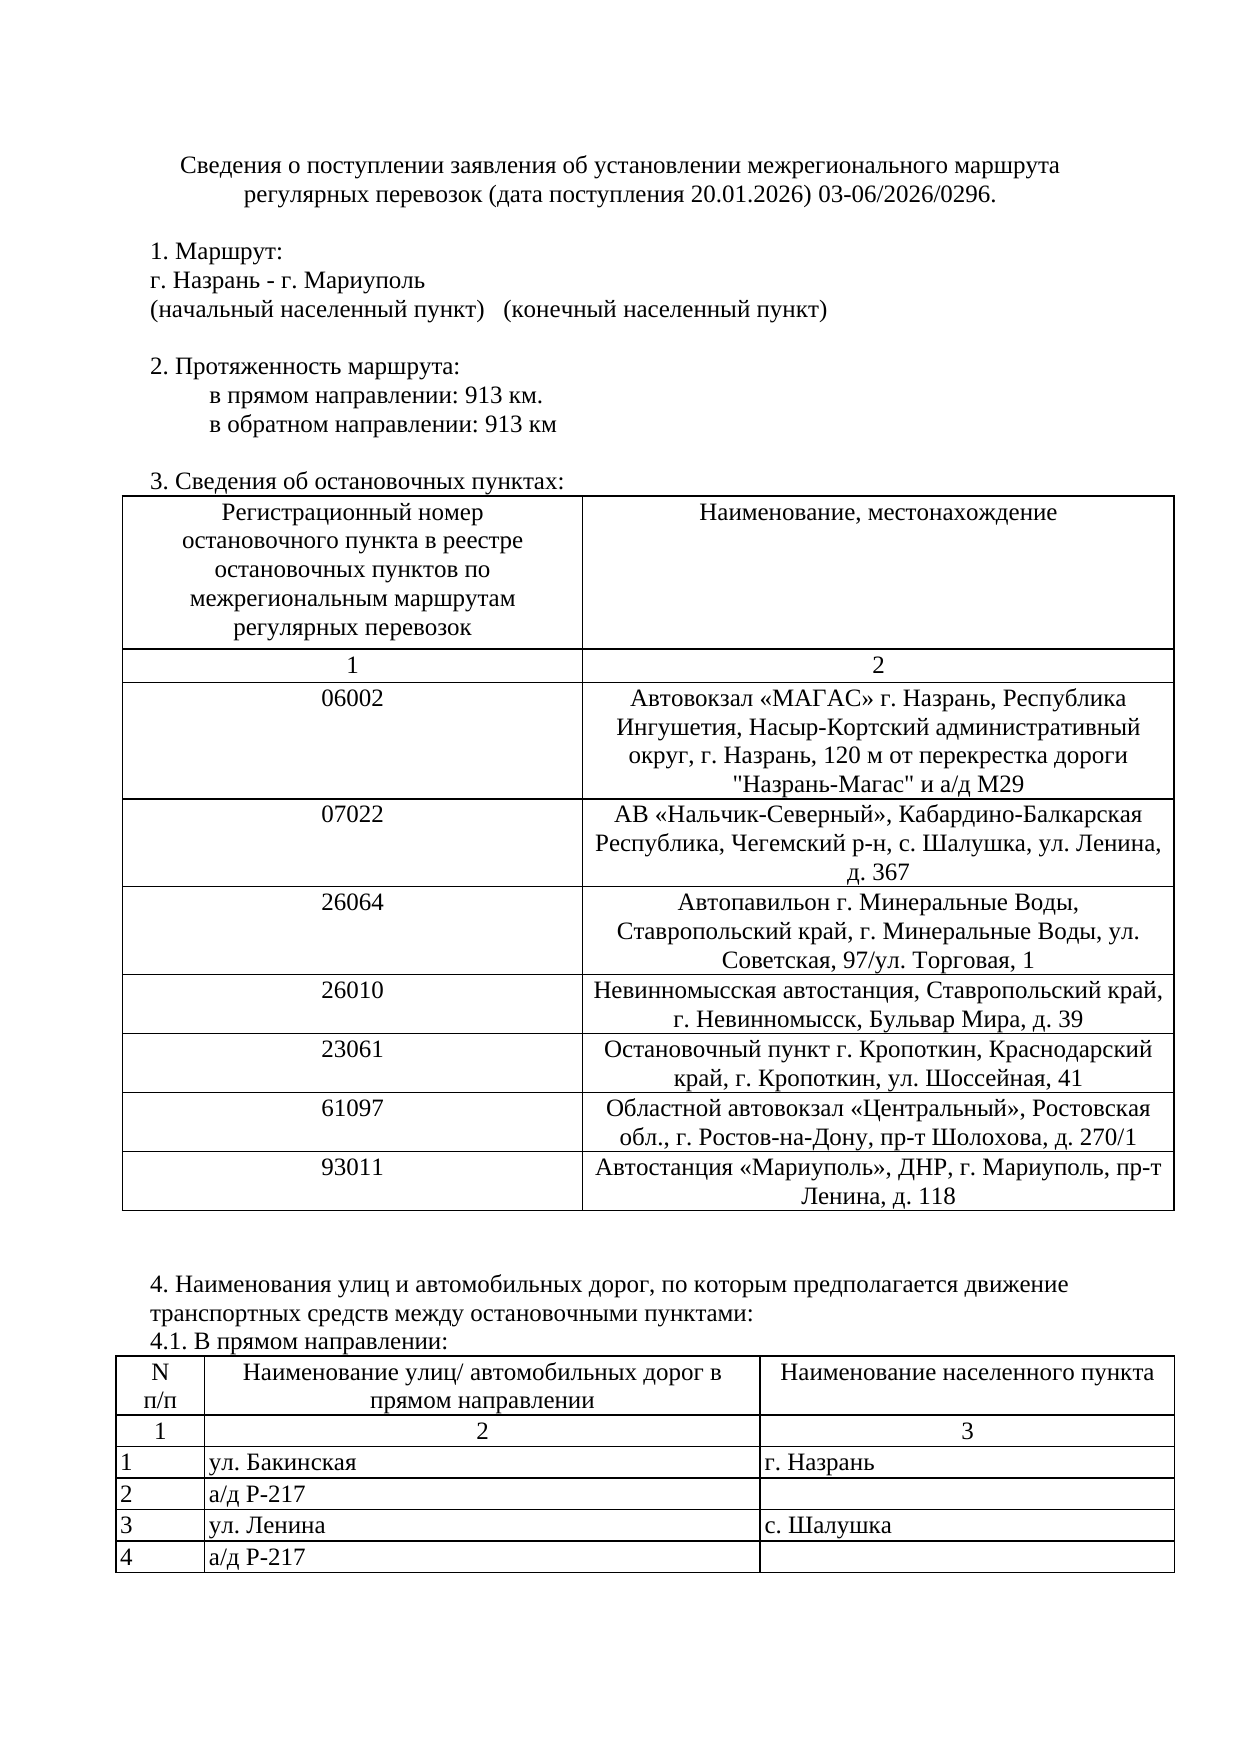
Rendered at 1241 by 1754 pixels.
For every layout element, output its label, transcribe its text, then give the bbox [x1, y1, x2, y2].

table_cell 4 [117, 1542, 204, 1571]
table_cell 93011 [123, 1152, 582, 1210]
text 3. Сведения об остановочных пунктах: [150, 466, 1090, 495]
table_cell 1 [117, 1416, 204, 1446]
table_cell а/д Р-217 [205, 1479, 759, 1508]
table_cell Остановочный пункт г. Кропоткин, Краснодарский край, г. Кропоткин, ул. Шоссейная, 41 [583, 1034, 1173, 1092]
table_cell [761, 1542, 1174, 1571]
table_cell Автопавильон г. Минеральные Воды, Ставропольский край, г. Минеральные Воды, ул. Советская, 97/ул. Торговая, 1 [583, 887, 1173, 973]
table_header Наименование улиц/ автомобильных дорог в прямом направлении [205, 1357, 759, 1414]
table_cell 61097 [123, 1093, 582, 1151]
text (начальный населенный пункт) (конечный населенный пункт) [150, 294, 1090, 322]
text 2. Протяженность маршрута: [150, 351, 1090, 380]
table_header Регистрационный номер остановочного пункта в реестре остановочных пунктов по межрегиональным маршрутам регулярных перевозок [123, 497, 582, 648]
table_cell 2 [117, 1479, 204, 1508]
table_cell АВ «Нальчик-Северный», Кабардино-Балкарская Республика, Чегемский р-н, с. Шалушка, ул. Ленина, д. 367 [583, 800, 1173, 886]
table_cell Автостанция «Мариуполь», ДНР, г. Мариуполь, пр-т Ленина, д. 118 [583, 1152, 1173, 1210]
table_cell а/д Р-217 [205, 1542, 759, 1571]
table_cell 2 [205, 1416, 759, 1446]
table_cell ул. Бакинская [205, 1447, 759, 1477]
table_header Наименование населенного пункта [761, 1357, 1174, 1414]
table_cell 2 [583, 650, 1173, 681]
text 1. Маршрут: [150, 236, 1090, 265]
table_cell Автовокзал «МАГАС» г. Назрань, Республика Ингушетия, Насыр-Кортский административный округ, г. Назрань, 120 м от перекрестка дороги "Назрань-Магас" и а/д М29 [583, 683, 1173, 798]
table_cell [761, 1479, 1174, 1508]
table_cell 23061 [123, 1034, 582, 1092]
table_cell Невинномысская автостанция, Ставропольский край, г. Невинномысск, Бульвар Мира, д. 39 [583, 975, 1173, 1033]
table_cell с. Шалушка [761, 1510, 1174, 1540]
table_cell 1 [117, 1447, 204, 1477]
table_cell 26010 [123, 975, 582, 1033]
text в прямом направлении: 913 км. [150, 380, 1090, 409]
table_cell 1 [123, 650, 582, 681]
table_cell ул. Ленина [205, 1510, 759, 1540]
text Сведения о поступлении заявления об установлении межрегионального маршрута регулярных перевозок (дата поступления 20.01.2026) 03-06/2026/0296. [150, 150, 1090, 207]
table_cell 3 [761, 1416, 1174, 1446]
text 4.1. В прямом направлении: [150, 1326, 1090, 1355]
table_cell г. Назрань [761, 1447, 1174, 1477]
table_cell Областной автовокзал «Центральный», Ростовская обл., г. Ростов-на-Дону, пр-т Шолохова, д. 270/1 [583, 1093, 1173, 1151]
text в обратном направлении: 913 км [150, 409, 1090, 437]
table_header N п/п [117, 1357, 204, 1414]
table_cell 3 [117, 1510, 204, 1540]
text г. Назрань - г. Мариуполь [150, 265, 1090, 294]
table_cell 26064 [123, 887, 582, 973]
table_header Наименование, местонахождение [583, 497, 1173, 648]
table_cell 07022 [123, 800, 582, 886]
text 4. Наименования улиц и автомобильных дорог, по которым предполагается движение транспортных средств между остановочными пунктами: [150, 1269, 1090, 1326]
table_cell 06002 [123, 683, 582, 798]
